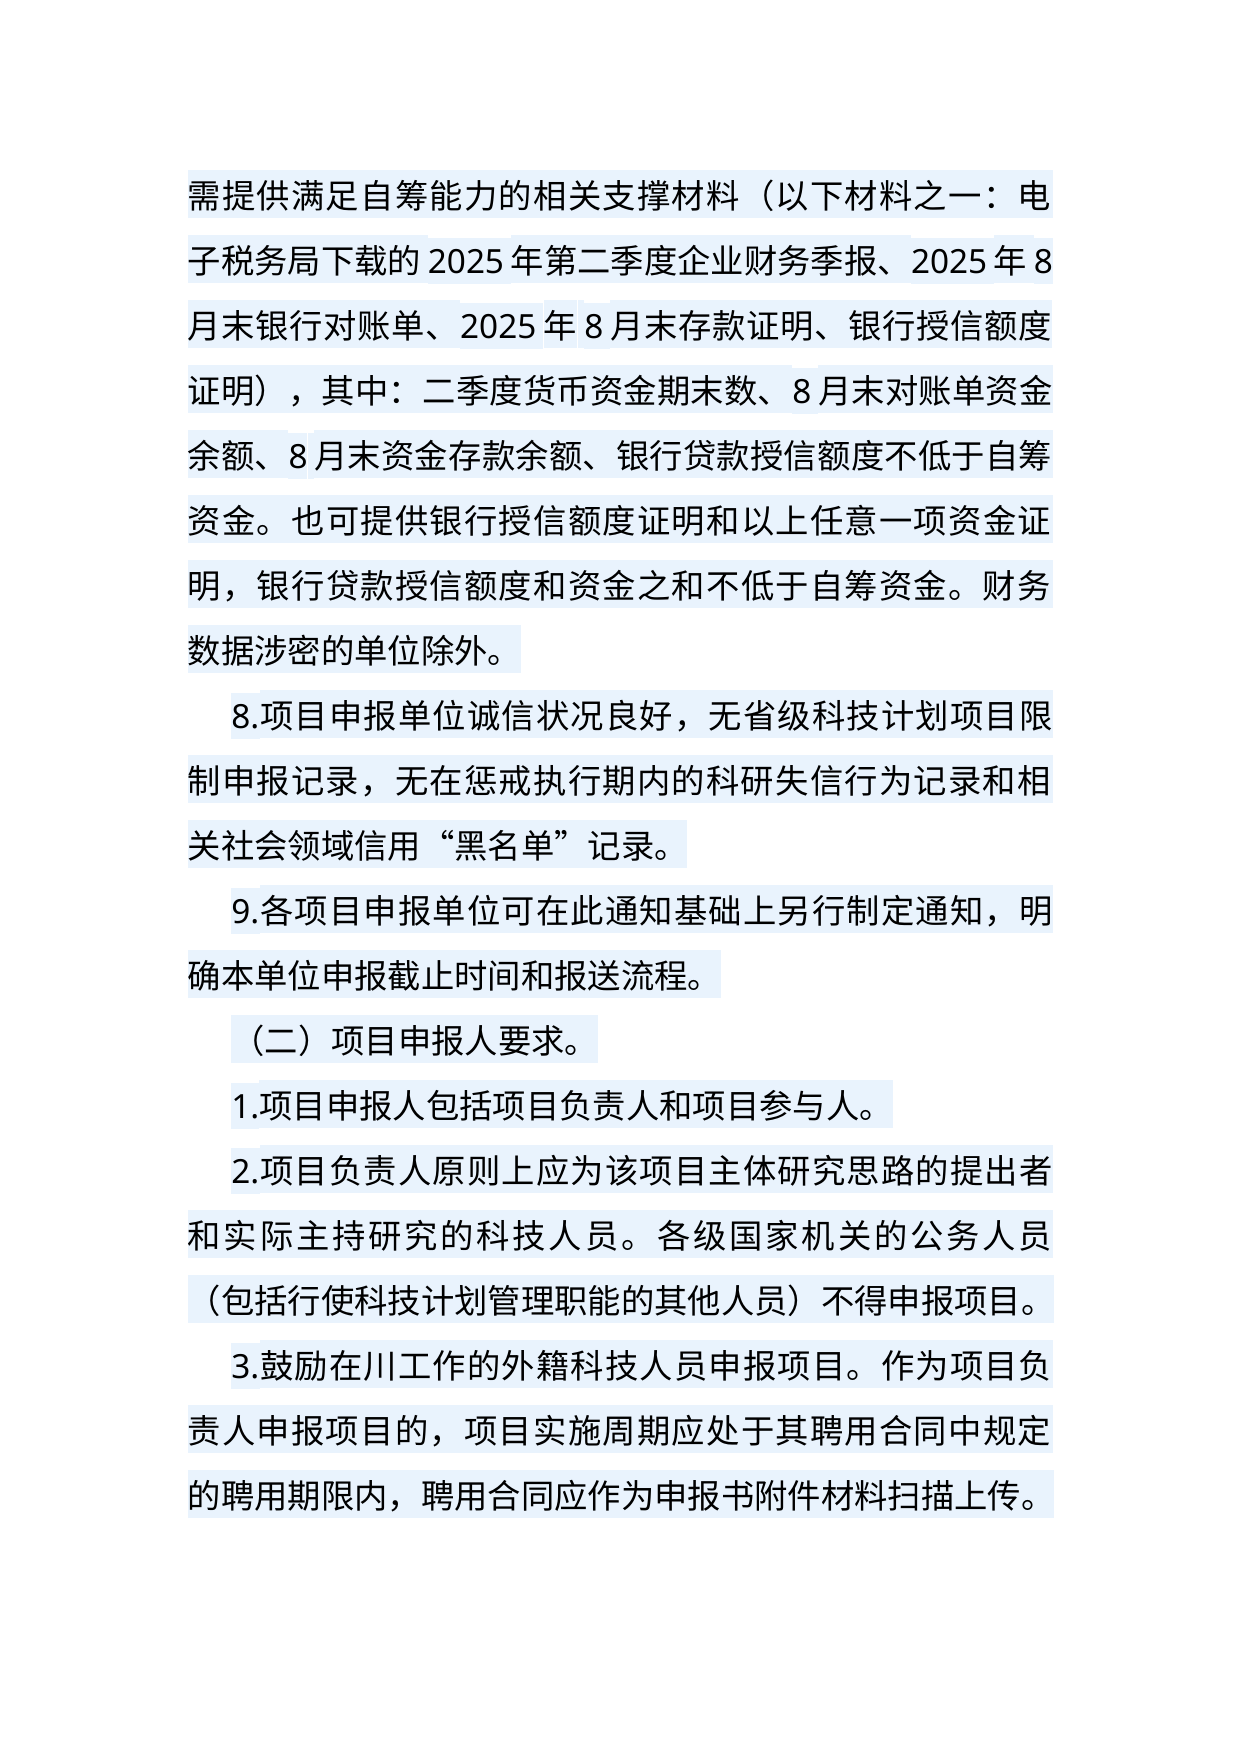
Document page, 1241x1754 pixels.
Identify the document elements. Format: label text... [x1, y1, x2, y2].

text 9.各项目申报单位可在此通知基础上另行制定通知，明确本单位申报截止时间和报送流程。 [187, 877, 1053, 1007]
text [187, 162, 1053, 682]
text （二）项目申报人要求。 [187, 1007, 1053, 1072]
text 1.项目申报人包括项目负责人和项目参与人。 [187, 1072, 1053, 1137]
text 3.鼓励在川工作的外籍科技人员申报项目。作为项目负责人申报项目的，项目实施周期应处于其聘用合同中规定的聘用期限内，聘用合同应作为申报书附件材料扫描上传。 [187, 1332, 1053, 1527]
text 2.项目负责人原则上应为该项目主体研究思路的提出者和实际主持研究的科技人员。各级国家机关的公务人员（包括行使科技计划管理职能的其他人员）不得申报项目。 [187, 1137, 1053, 1332]
text 8.项目申报单位诚信状况良好，无省级科技计划项目限制申报记录，无在惩戒执行期内的科研失信行为记录和相关社会领域信用“黑名单”记录。 [187, 682, 1053, 877]
